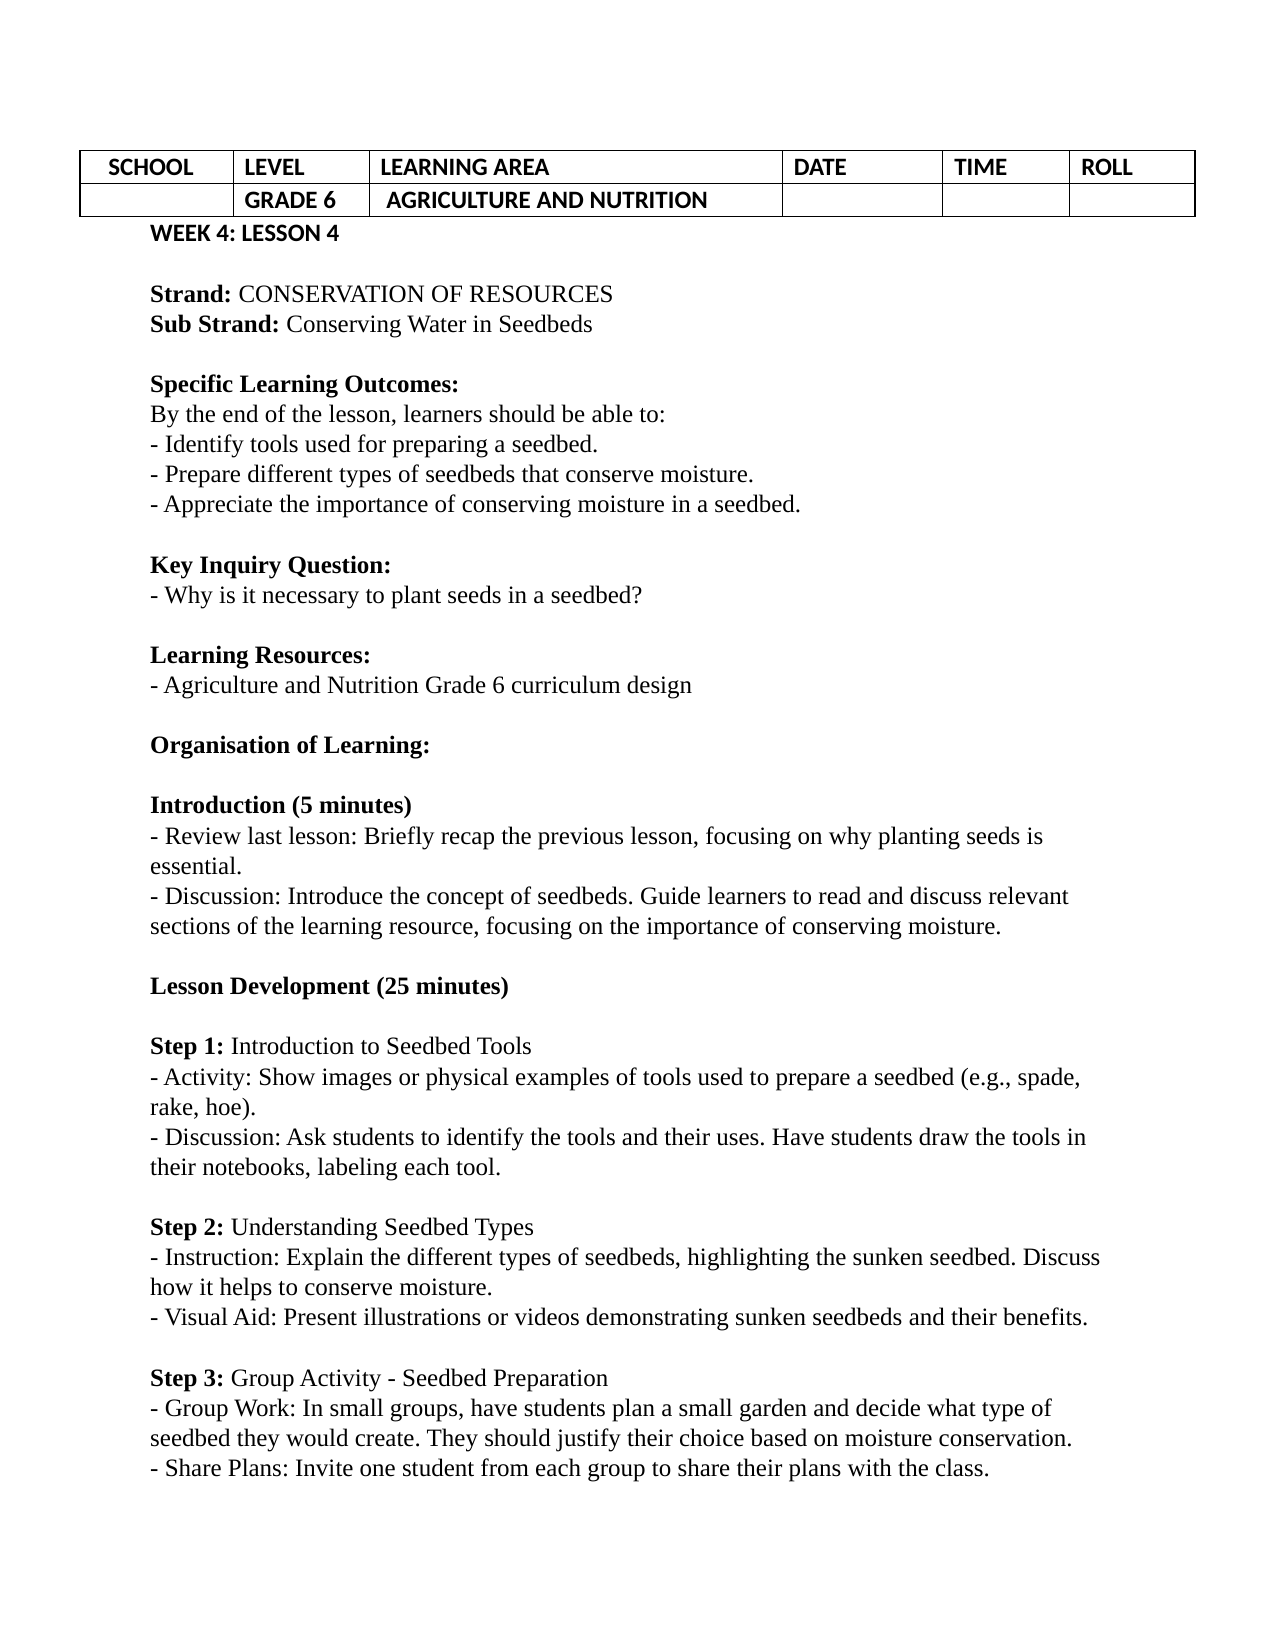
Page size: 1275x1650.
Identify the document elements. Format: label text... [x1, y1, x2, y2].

text Key Inquiry Question: [150, 550, 1125, 578]
table_cell [943, 184, 1069, 216]
table_cell [1070, 184, 1194, 216]
table_header ROLL [1070, 151, 1194, 183]
text - Why is it necessary to plant seeds in a seedbed? [150, 580, 1125, 609]
text - Appreciate the importance of conserving moisture in a seedbed. [150, 489, 1125, 518]
text - Review last lesson: Briefly recap the previous lesson, focusing on why planting seeds is essential. [150, 821, 1125, 879]
text - Group Work: In small groups, have students plan a small garden and decide what type of seedbed they would create. They should justify their choice based on moisture conservation. [150, 1393, 1125, 1452]
text Introduction (5 minutes) [150, 791, 1125, 819]
text - Instruction: Explain the different types of seedbeds, highlighting the sunken seedbed. Discuss how it helps to conserve moisture. [150, 1242, 1125, 1301]
text Strand: CONSERVATION OF RESOURCES [150, 279, 1125, 308]
text Lesson Development (25 minutes) [150, 971, 1125, 1000]
table_cell [81, 184, 233, 216]
text - Visual Aid: Present illustrations or videos demonstrating sunken seedbeds and their benefits. [150, 1302, 1125, 1331]
text Step 2: Understanding Seedbed Types [150, 1212, 1125, 1241]
text Specific Learning Outcomes: [150, 369, 1125, 398]
text - Discussion: Ask students to identify the tools and their uses. Have students draw the tools in their notebooks, labeling each tool. [150, 1122, 1125, 1181]
table_cell [783, 184, 942, 216]
text - Share Plans: Invite one student from each group to share their plans with the class. [150, 1453, 1125, 1482]
table_header LEARNING AREA [370, 151, 782, 183]
table_cell AGRICULTURE AND NUTRITION [370, 184, 782, 216]
text WEEK 4: LESSON 4 [150, 217, 1125, 247]
text Sub Strand: Conserving Water in Seedbeds [150, 309, 1125, 338]
text - Prepare different types of seedbeds that conserve moisture. [150, 459, 1125, 488]
text - Identify tools used for preparing a seedbed. [150, 429, 1125, 458]
table_header SCHOOL [81, 151, 233, 183]
table_header LEVEL [234, 151, 369, 183]
text Learning Resources: [150, 640, 1125, 669]
table_header TIME [943, 151, 1069, 183]
text Organisation of Learning: [150, 730, 1125, 759]
text - Agriculture and Nutrition Grade 6 curriculum design [150, 670, 1125, 699]
text Step 3: Group Activity - Seedbed Preparation [150, 1363, 1125, 1391]
table_cell GRADE 6 [234, 184, 369, 216]
table_header DATE [783, 151, 942, 183]
text - Activity: Show images or physical examples of tools used to prepare a seedbed (e.g., spade, rake, hoe). [150, 1062, 1125, 1120]
text By the end of the lesson, learners should be able to: [150, 399, 1125, 428]
text Step 1: Introduction to Seedbed Tools [150, 1031, 1125, 1060]
text - Discussion: Introduce the concept of seedbeds. Guide learners to read and discuss relevant sections of the learning resource, focusing on the importance of conserving moisture. [150, 881, 1125, 940]
